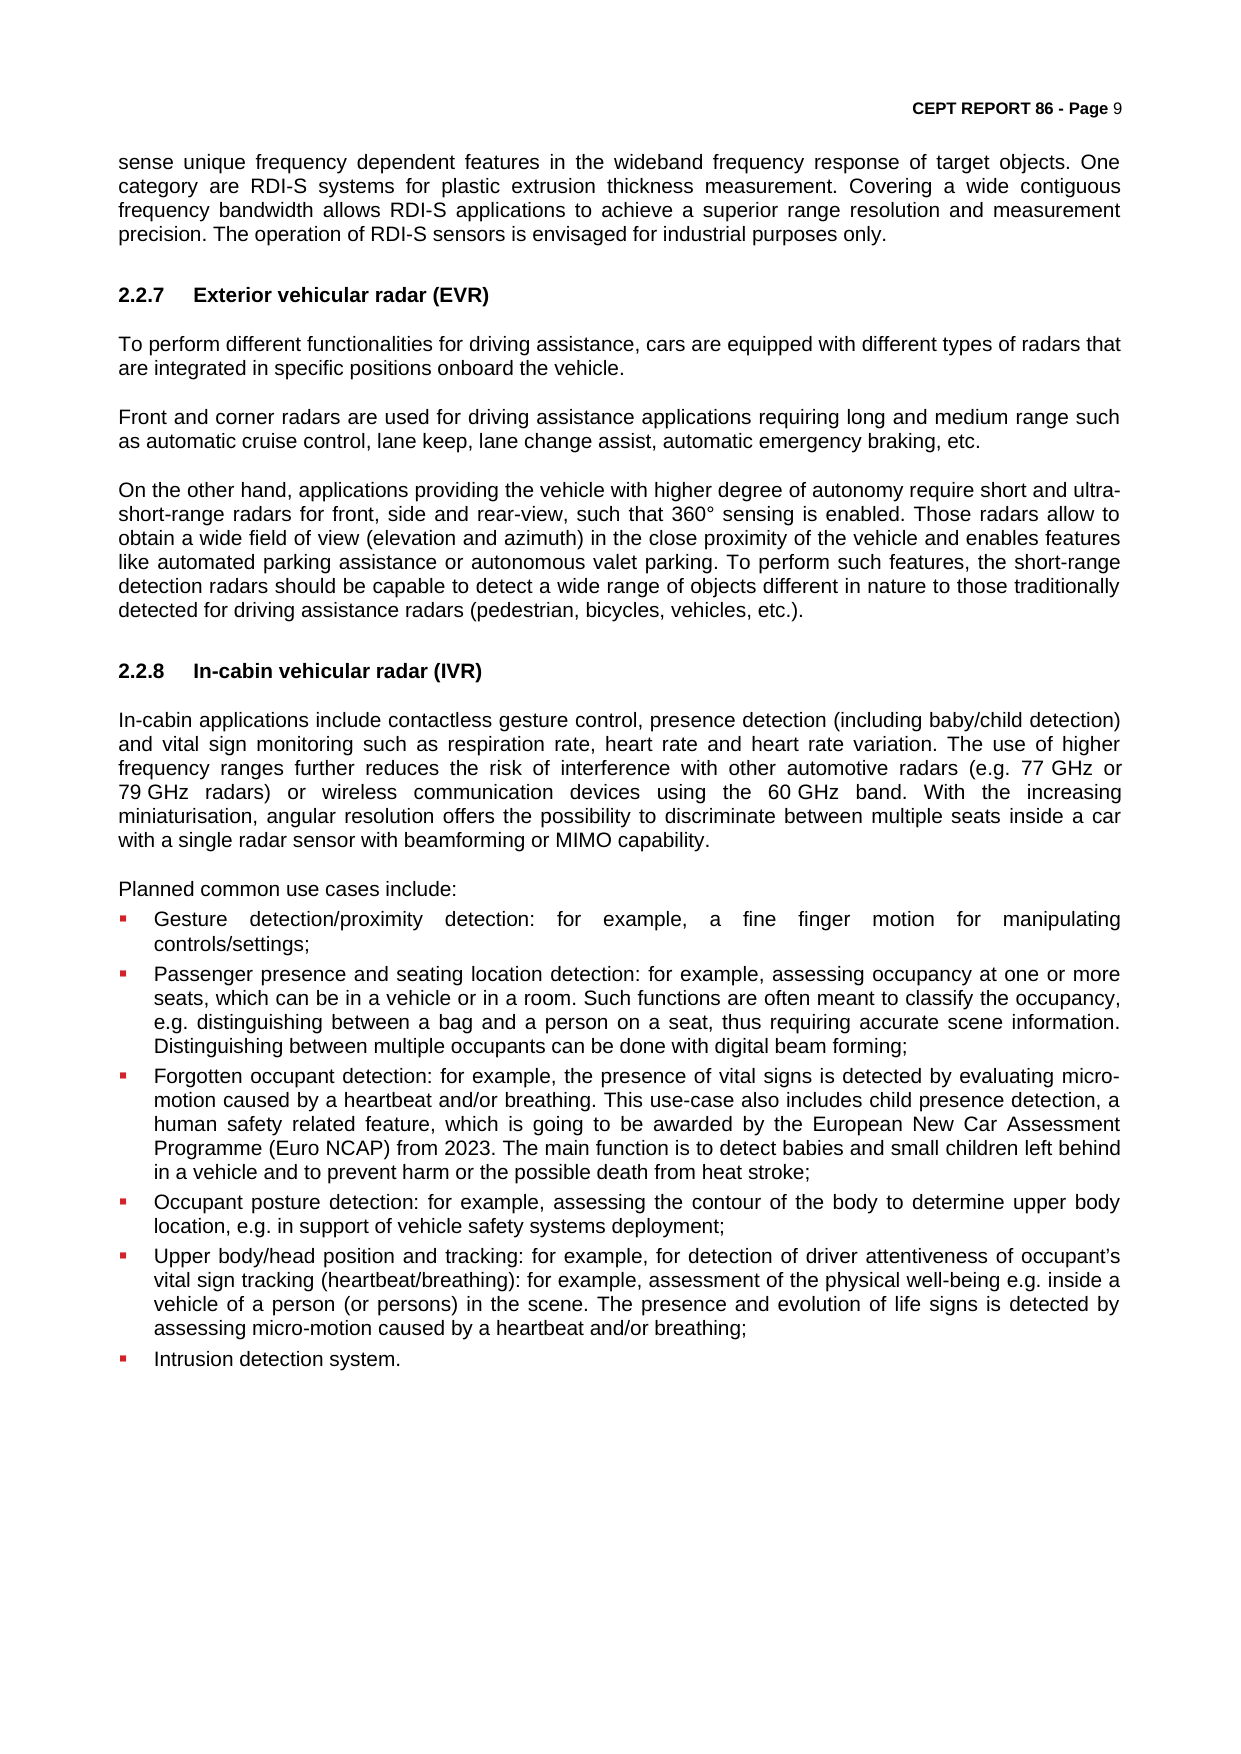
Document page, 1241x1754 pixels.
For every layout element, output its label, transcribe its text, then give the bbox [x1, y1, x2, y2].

text Passenger presence and seating location detection: for example, assessing occupancy at one or more seats, which can be in a vehicle or in a room. Such functions are often meant to classify the occupancy, e.g. distinguishing between a bag and a person on a seat, thus requiring accurate scene information. Distinguishing between multiple occupants can be done with digital beam forming; [118, 962, 1122, 1057]
subtitle In-cabin vehicular radar (IVR) [118, 659, 1122, 683]
subtitle Exterior vehicular radar (EVR) [118, 283, 1122, 307]
text Intrusion detection system. [118, 1346, 1122, 1370]
text Planned common use cases include: [118, 877, 1122, 901]
text To perform different functionalities for driving assistance, cars are equipped with different types of radars that are integrated in specific positions onboard the vehicle. [118, 332, 1122, 380]
text Upper body/head position and tracking: for example, for detection of driver attentiveness of occupant’s vital sign tracking (heartbeat/breathing): for example, assessment of the physical well-being e.g. inside a vehicle of a person (or persons) in the scene. The presence and evolution of life signs is detected by assessing micro-motion caused by a heartbeat and/or breathing; [118, 1244, 1122, 1340]
text In-cabin applications include contactless gesture control, presence detection (including baby/child detection) and vital sign monitoring such as respiration rate, heart rate and heart rate variation. The use of higher frequency ranges further reduces the risk of interference with other automotive radars (e.g. 77 GHz or 79 GHz radars) or wireless communication devices using the 60 GHz band. With the increasing miniaturisation, angular resolution offers the possibility to discriminate between multiple seats inside a car with a single radar sensor with beamforming or MIMO capability. [118, 708, 1122, 852]
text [118, 150, 1122, 246]
text On the other hand, applications providing the vehicle with higher degree of autonomy require short and ultra-short-range radars for front, side and rear-view, such that 360° sensing is enabled. Those radars allow to obtain a wide field of view (elevation and azimuth) in the close proximity of the vehicle and enables features like automated parking assistance or autonomous valet parking. To perform such features, the short-range detection radars should be capable to detect a wide range of objects different in nature to those traditionally detected for driving assistance radars (pedestrian, bicycles, vehicles, etc.). [118, 478, 1122, 622]
text Front and corner radars are used for driving assistance applications requiring long and medium range such as automatic cruise control, lane keep, lane change assist, automatic emergency braking, etc. [118, 405, 1122, 453]
text Gesture detection/proximity detection: for example, a fine finger motion for manipulating controls/settings; [118, 907, 1122, 955]
text Occupant posture detection: for example, assessing the contour of the body to determine upper body location, e.g. in support of vehicle safety systems deployment; [118, 1190, 1122, 1238]
text Forgotten occupant detection: for example, the presence of vital signs is detected by evaluating micro-motion caused by a heartbeat and/or breathing. This use-case also includes child presence detection, a human safety related feature, which is going to be awarded by the European New Car Assessment Programme (Euro NCAP) from 2023. The main function is to detect babies and small children left behind in a vehicle and to prevent harm or the possible death from heat stroke; [118, 1064, 1122, 1184]
